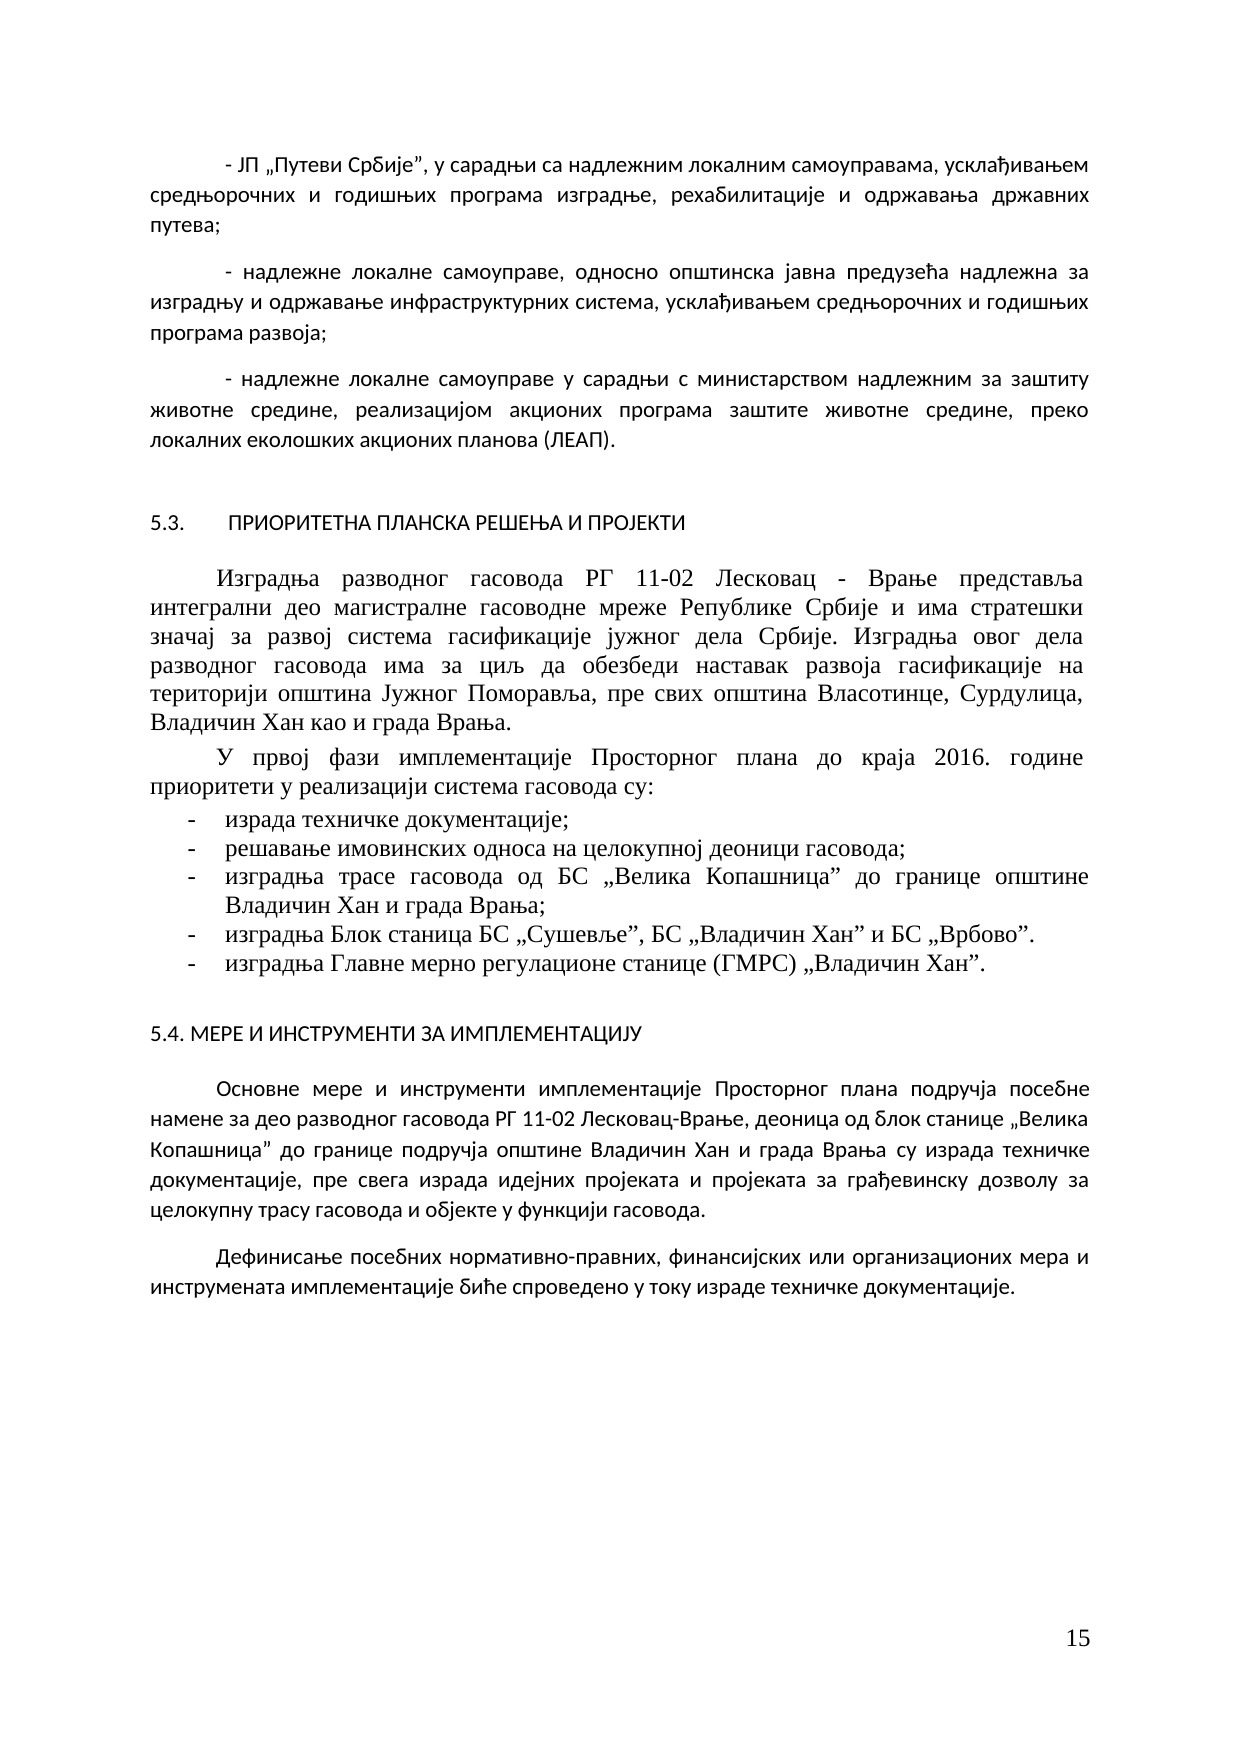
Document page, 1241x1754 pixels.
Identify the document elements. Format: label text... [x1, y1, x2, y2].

list решавање имовинских односа на целокупној деоници гасовода; [187, 833, 1090, 861]
text У првој фази имплементације Просторног плана до краја 2016. године приоритети у реализацији система гасовода су: [150, 742, 1084, 800]
list изградња Главне мерно регулационе станице (ГМРС) „Владичин Хан”. [187, 948, 1090, 976]
text Дефинисање посебних нормативно-правних, финансијских или организационих мера и инструмената имплементације биће спроведено у току израде техничке документације. [150, 1242, 1090, 1300]
list изградња трасе гасовода од БС „Велика Копашница” до границе општине Владичин Хан и града Врања; [187, 861, 1090, 919]
text Изградња разводног гасовода РГ 11-02 Лесковац - Врање представља интегрални део магистралне гасоводне мреже Републике Србије и има стратешки значај за развој система гасификације јужног дела Србије. Изградња овог дела разводног гасовода има за циљ да обезбеди наставак развоја гасификације на територији општина Јужног Поморавља, пре свих општина Власотинце, Сурдулица, Владичин Хан као и града Врања. [150, 563, 1084, 736]
text - надлежне локалне самоуправе, односно општинска јавна предузећа надлежна за изградњу и одржавање инфраструктурних система, усклађивањем средњорочних и годишњих програма развоја; [150, 257, 1090, 346]
text Основне мере и инструменти имплементације Просторног плана подручја посебне намене за део разводног гасовода РГ 11-02 Лесковац-Врање, деоница од блок станице „Велика Копашница” до границе подручја општине Владичин Хан и града Врања су израда техничке документације, пре свега израда идејних пројеката и пројеката за грађевинску дозволу за целокупну трасу гасовода и објекте у функцији гасовода. [150, 1074, 1090, 1223]
text - ЈП „Путеви Србије”, у сарадњи са надлежним локалним самоуправама, усклађивањем средњорочних и годишњих програма изградње, рехабилитације и одржавања државних путева; [150, 150, 1090, 238]
text 5.3. ПРИОРИТЕТНА ПЛАНСКА РЕШЕЊА И ПРОЈЕКТИ [150, 508, 1090, 536]
text 5.4. МЕРЕ И ИНСТРУМЕНТИ ЗА ИМПЛЕМЕНТАЦИЈУ [150, 1019, 1090, 1047]
list изградња Блок станица БС „Сушевље”, БС „Владичин Хан” и БС „Врбово”. [187, 919, 1090, 948]
text - надлежне локалне самоуправе у сарадњи с министарством надлежним за заштиту животне средине, реализацијом акционих програма заштите животне средине, преко локалних еколошких акционих планова (ЛЕАП). [150, 364, 1090, 453]
list израда техничке документације; [187, 804, 1090, 833]
